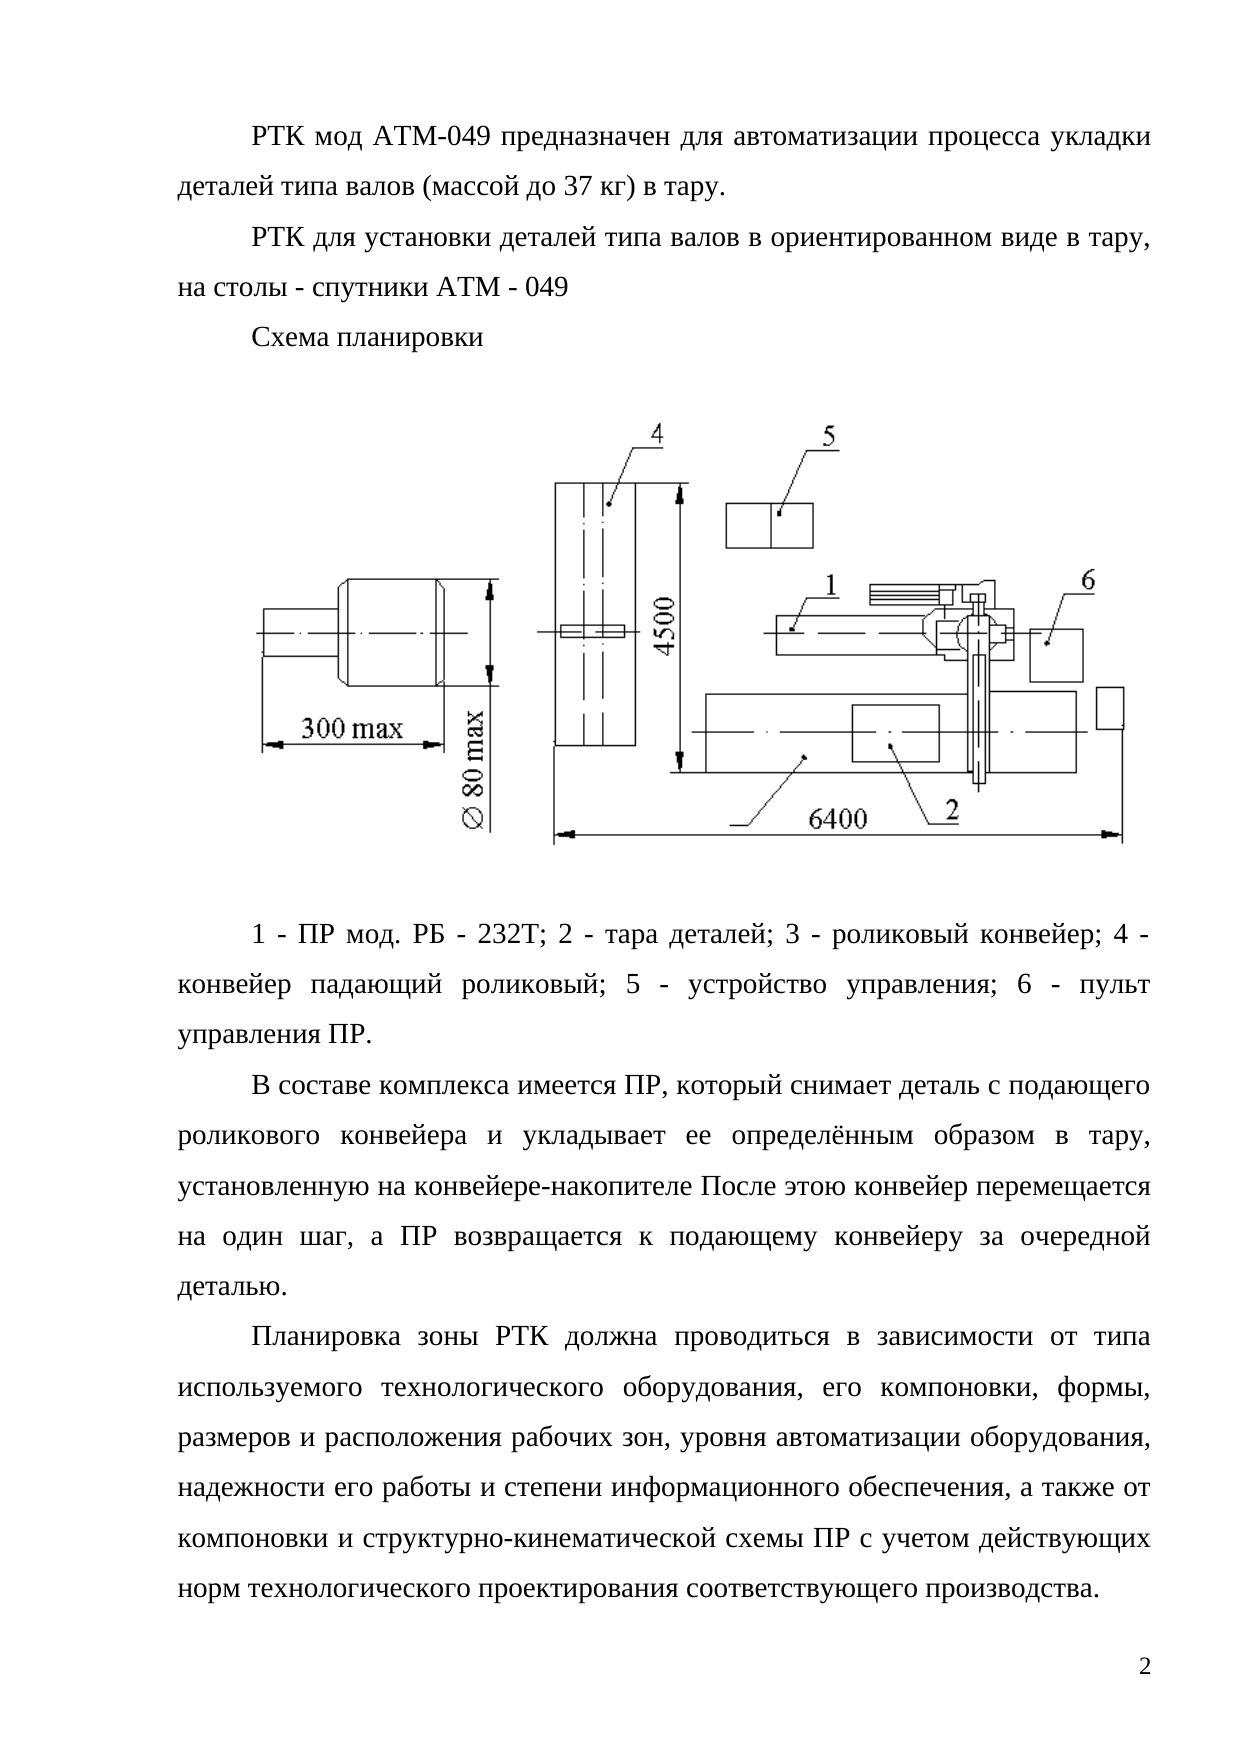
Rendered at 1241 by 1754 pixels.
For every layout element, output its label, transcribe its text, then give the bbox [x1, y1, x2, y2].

text РТК мод АТМ-049 предназначен для автоматизации процесса укладки деталей типа валов (массой до 37 кг) в тару. [177, 118, 1152, 202]
text Планировка зоны РТК должна проводиться в зависимости от типа используемого технологического оборудования, его компоновки, формы, размеров и расположения рабочих зон, уровня автоматизации оборудования, надежности его работы и степени информационного обеспечения, а также от компоновки и структурно-кинематической схемы ПР с учетом действующих норм технологического проектирования соответствующего производства. [177, 1318, 1152, 1604]
picture [251, 419, 1130, 852]
text 1 - ПР мод. РБ - 232Т; 2 - тара деталей; 3 - роликовый конвейер; 4 - конвейер падающий роликовый; 5 - устройство управления; 6 - пульт управления ПР. [177, 916, 1152, 1050]
text РТК для установки деталей типа валов в ориентированном виде в тару, на столы - спутники АТМ - 049 [177, 219, 1152, 303]
text В составе комплекса имеется ПР, который снимает деталь с подающего роликового конвейера и укладывает ее определённым образом в тару, установленную на конвейере-накопителе После этою конвейер перемещается на один шаг, а ПР возвращается к подающему конвейеру за очередной деталью. [177, 1067, 1152, 1302]
text Схема планировки [177, 319, 1152, 353]
